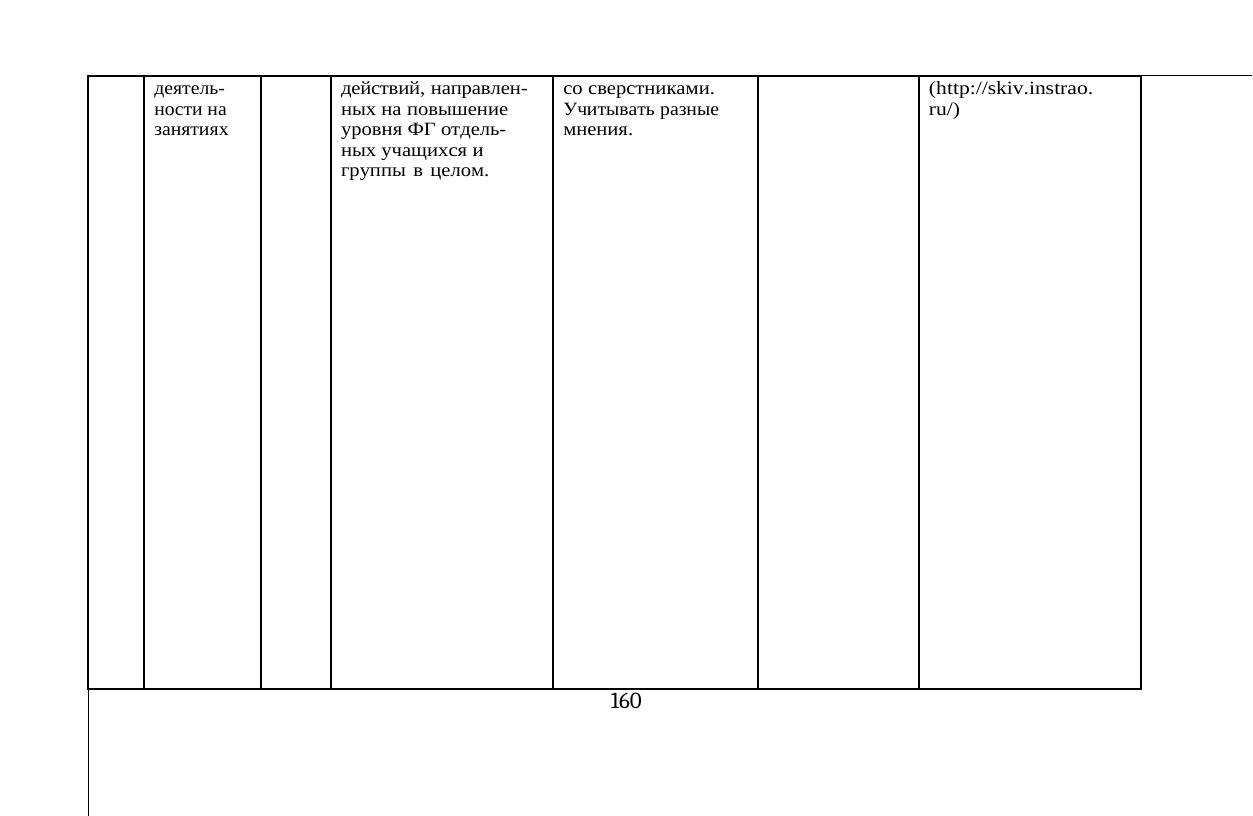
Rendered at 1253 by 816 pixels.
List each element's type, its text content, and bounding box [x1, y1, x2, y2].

table_cell деятель- ности на занятиях [145, 77, 260, 688]
table_cell со сверстниками. Учитывать разные мнения. [554, 77, 757, 688]
table_cell [89, 77, 143, 688]
table_cell действий, направлен- ных на повышение уровня ФГ отдель- ных учащихся и группы в целом. [332, 77, 552, 688]
table_cell (http://skiv.instrao. ru/) [920, 77, 1140, 688]
table_cell [262, 77, 330, 688]
table_cell [759, 77, 918, 688]
